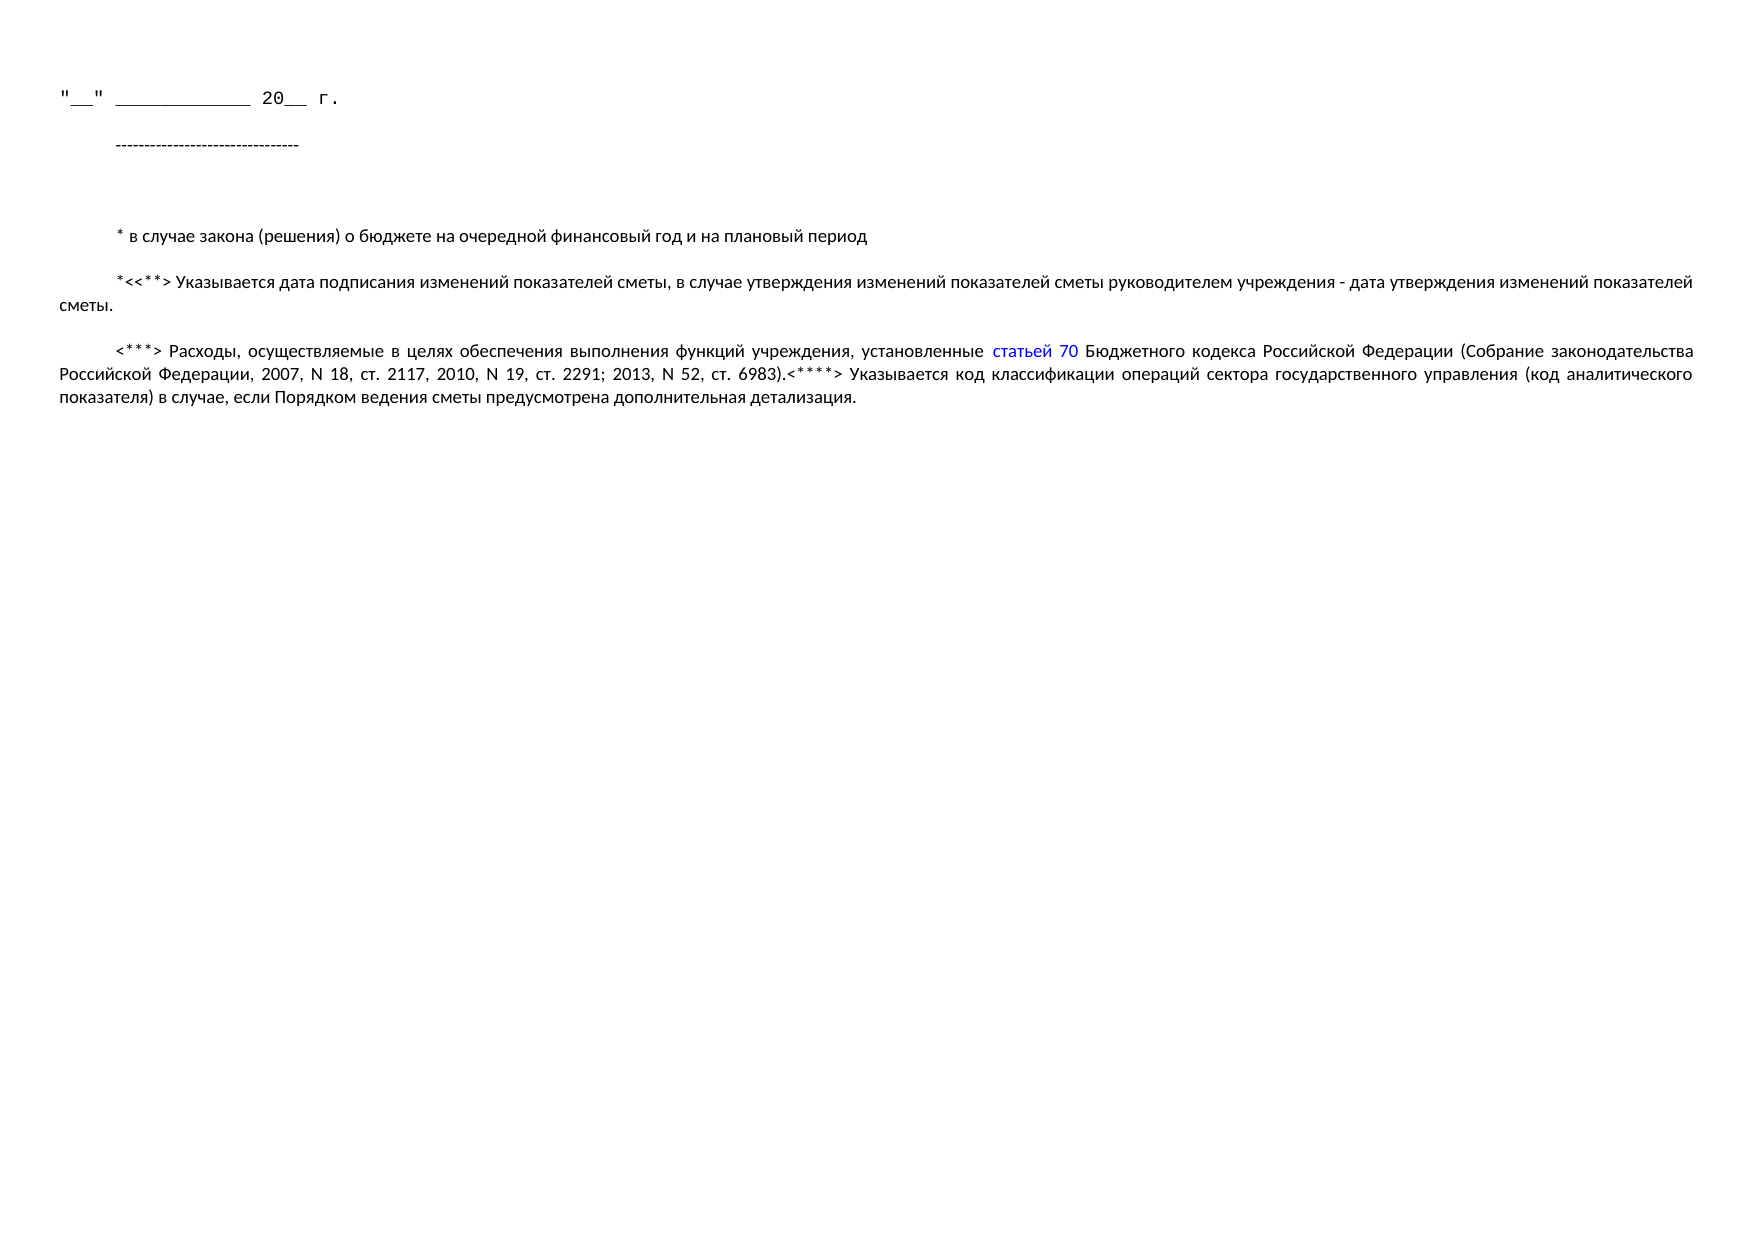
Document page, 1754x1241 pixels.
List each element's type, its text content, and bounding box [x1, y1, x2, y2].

text *<<**> Указывается дата подписания изменений показателей сметы, в случае утверждения изменений показателей сметы руководителем учреждения - дата утверждения изменений показателей сметы. [59, 270, 1695, 316]
text * в случае закона (решения) о бюджете на очередной финансовый год и на плановый период [59, 224, 1695, 247]
text <***> Расходы, осуществляемые в целях обеспечения выполнения функций учреждения, установленные статьей 70 Бюджетного кодекса Российской Федерации (Собрание законодательства Российской Федерации, 2007, N 18, ст. 2117, 2010, N 19, ст. 2291; 2013, N 52, ст. 6983).<****> Указывается код классификации операций сектора государственного управления (код аналитического показателя) в случае, если Порядком ведения сметы предусмотрена дополнительная детализация. [59, 339, 1695, 408]
text -------------------------------- [59, 133, 1695, 156]
text "__" ____________ 20__ г. [59, 89, 1695, 110]
